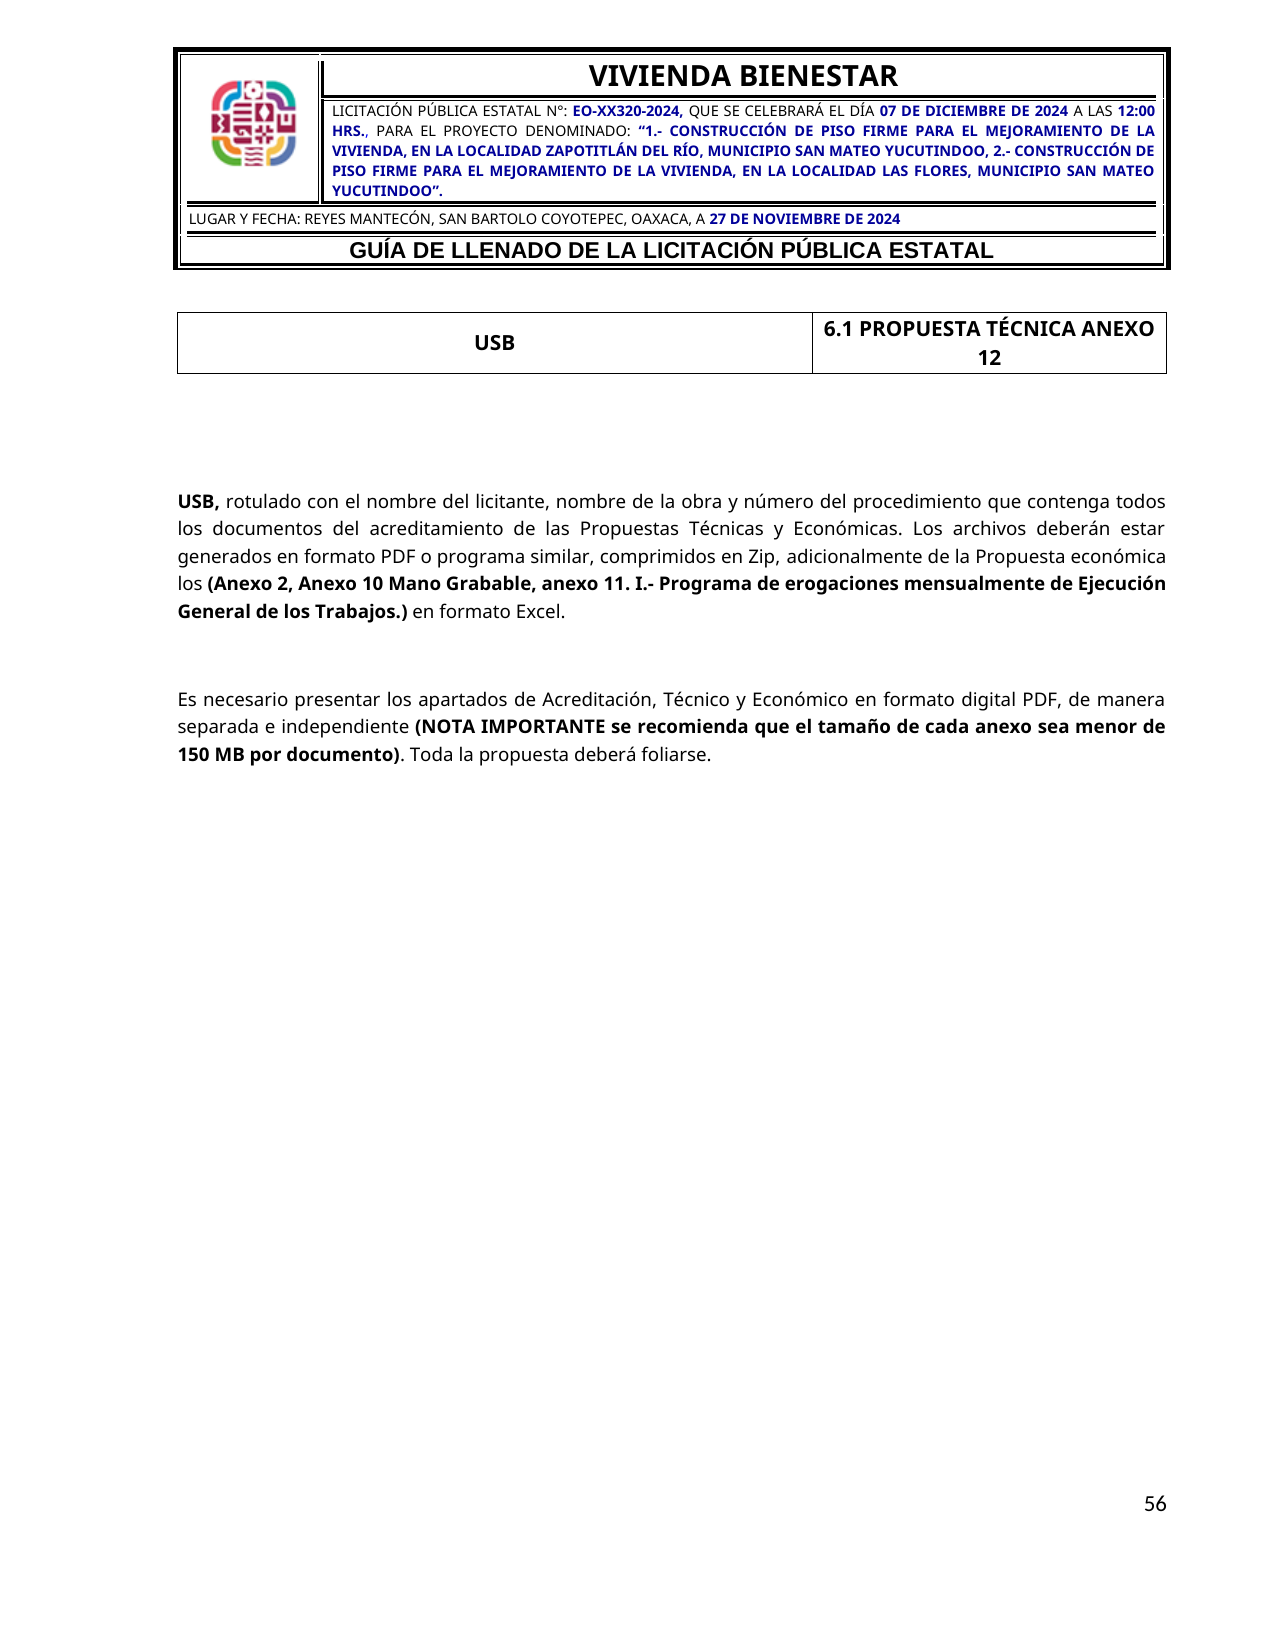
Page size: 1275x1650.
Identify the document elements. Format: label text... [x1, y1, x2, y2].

text USB, rotulado con el nombre del licitante, nombre de la obra y número del procedimiento que contenga todos los documentos del acreditamiento de las Propuestas Técnicas y Económicas. Los archivos deberán estar generados en formato PDF o programa similar, comprimidos en Zip, adicionalmente de la Propuesta económica los (Anexo 2, Anexo 10 Mano Grabable, anexo 11. I.- Programa de erogaciones mensualmente de Ejecución General de los Trabajos.) en formato Excel. [177, 488, 1167, 623]
text Es necesario presentar los apartados de Acreditación, Técnico y Económico en formato digital PDF, de manera separada e independiente (NOTA IMPORTANTE se recomienda que el tamaño de cada anexo sea menor de 150 MB por documento). Toda la propuesta deberá foliarse. [177, 686, 1167, 767]
table_header USB [178, 313, 812, 373]
picture [200, 73, 307, 172]
table_header 6.1 PROPUESTA TÉCNICA ANEXO 12 [813, 313, 1166, 373]
